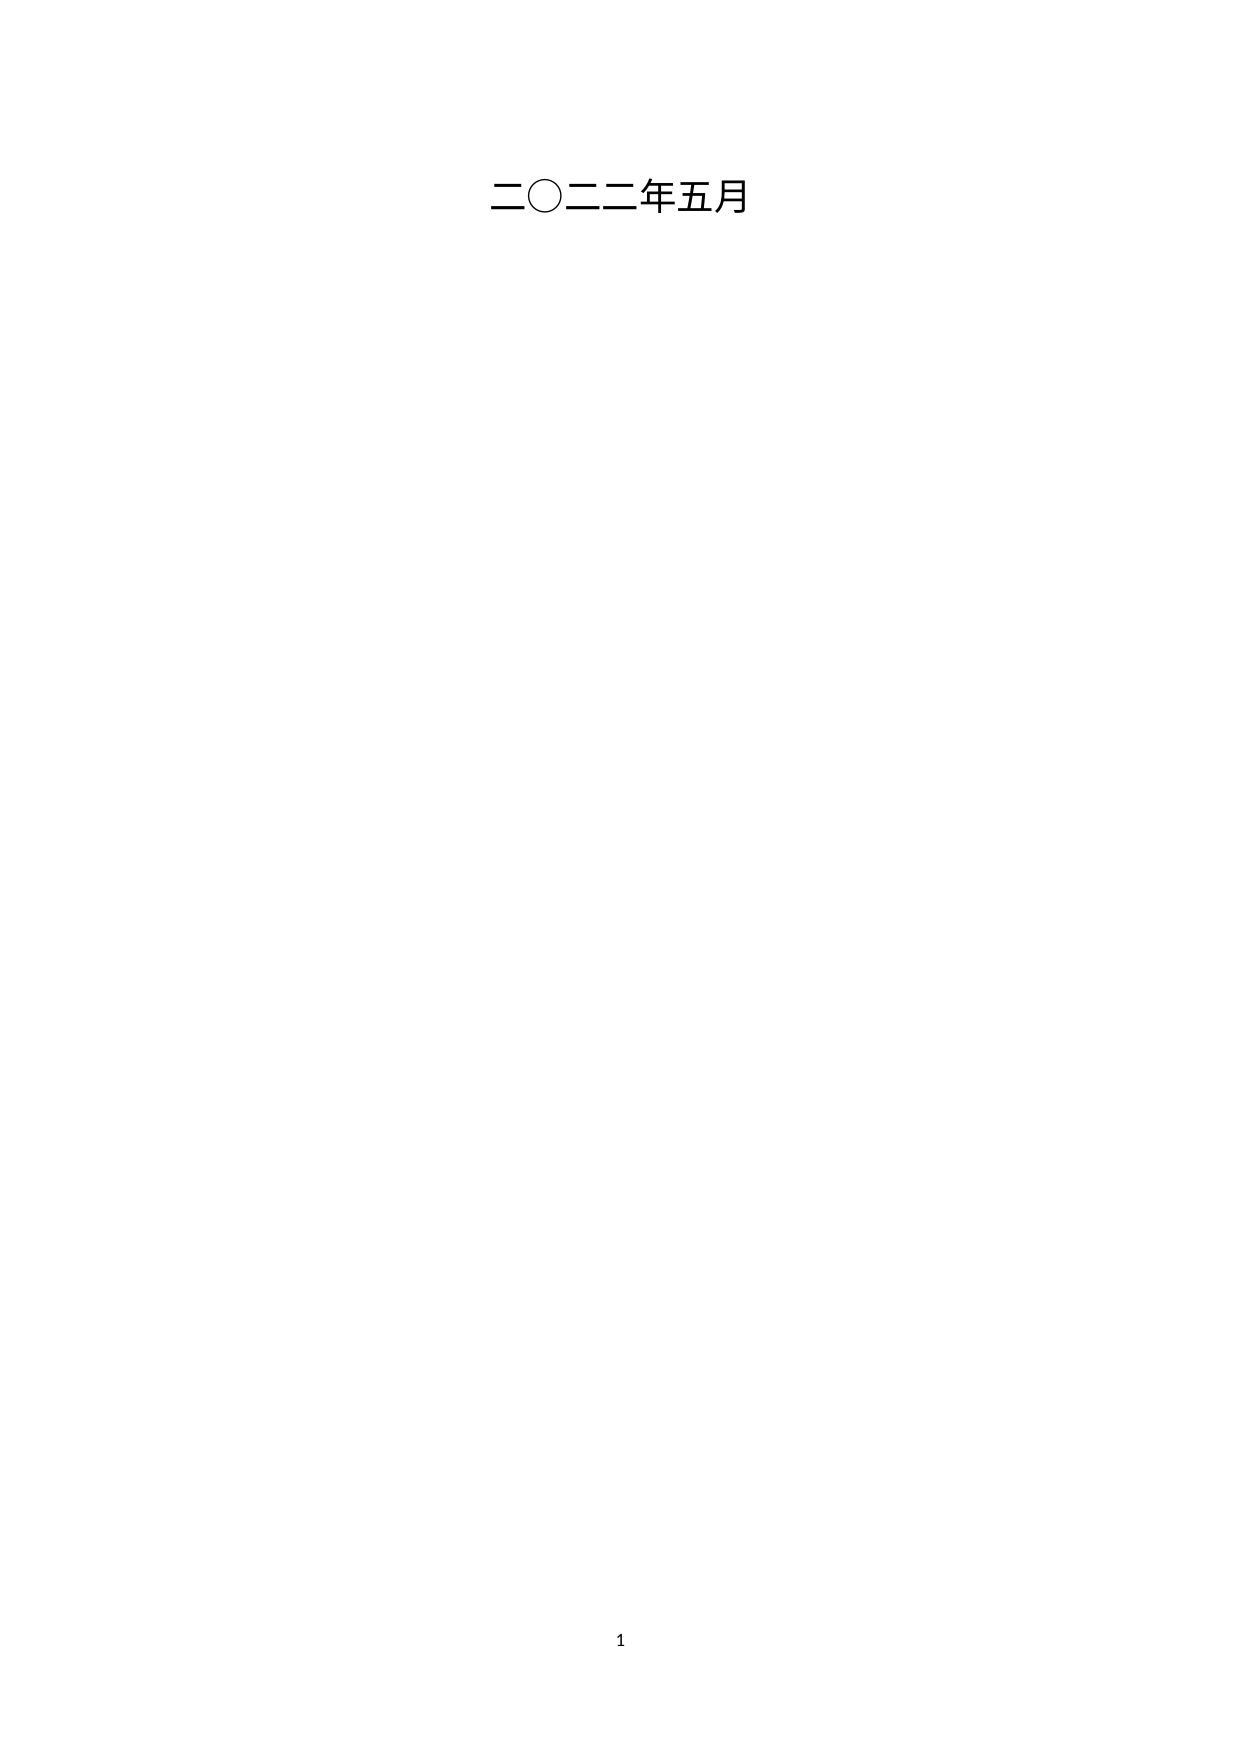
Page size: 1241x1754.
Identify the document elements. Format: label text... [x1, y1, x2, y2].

text 二○二二年五月 [187, 162, 1053, 227]
